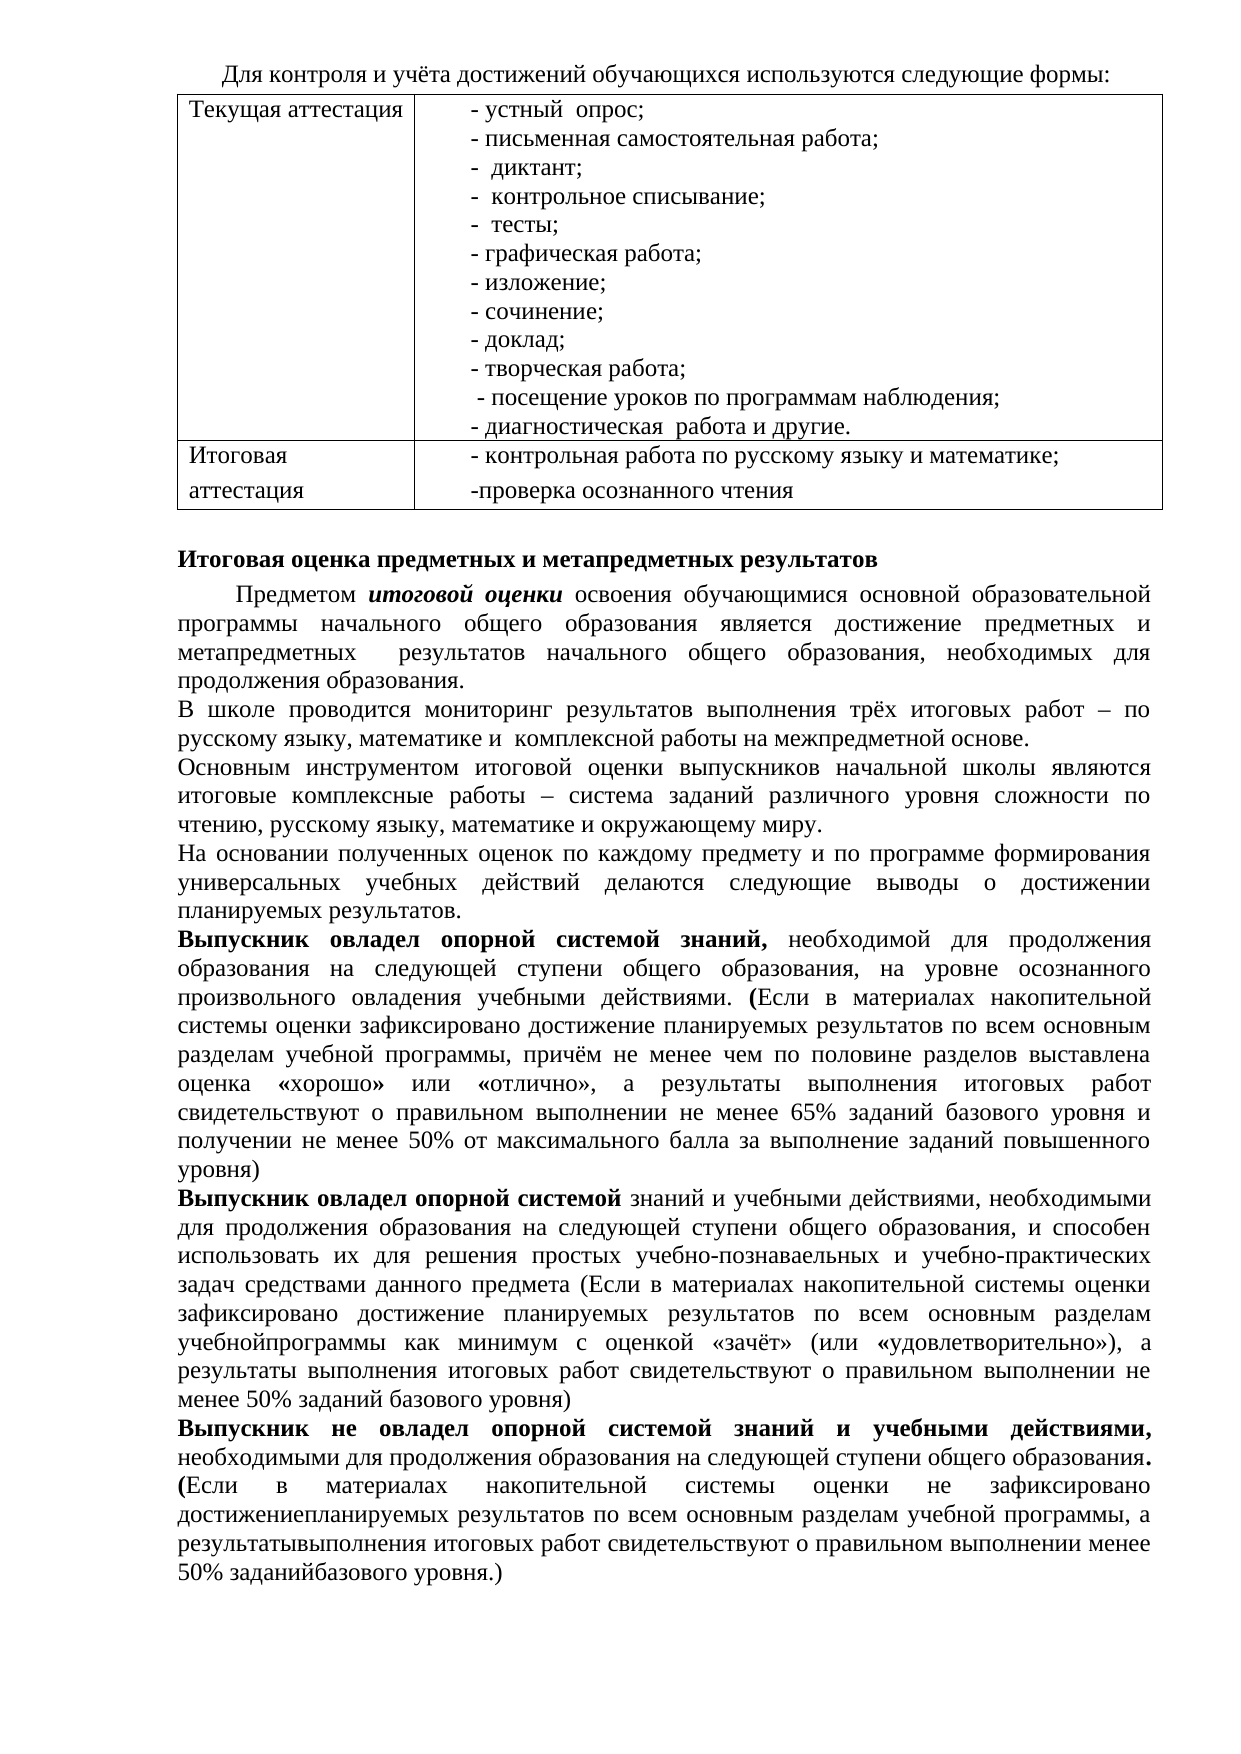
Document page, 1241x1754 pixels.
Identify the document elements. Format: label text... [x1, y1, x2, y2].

text Выпускник не овладел опорной системой знаний и учебными действиями, необходимыми для продолжения образования на следующей ступени общего образования. (Если в материалах накопительной системы оценки не зафиксировано достижениепланируемых результатов по всем основным разделам учебной программы, а результатывыполнения итоговых работ свидетельствуют о правильном выполнении менее 50% заданийбазового уровня.) [177, 1413, 1152, 1585]
text На основании полученных оценок по каждому предмету и по программе формирования универсальных учебных действий делаются следующие выводы о достижении планируемых результатов. [177, 838, 1152, 924]
table_header - устный опрос; - письменная самостоятельная работа; - диктант; - контрольное списывание; - тесты; - графическая работа; - изложение; - сочинение; - доклад; - творческая работа; - посещение уроков по программам наблюдения; - диагностическая работа и другие. [415, 95, 1162, 439]
text Основным инструментом итоговой оценки выпускников начальной школы являются итоговые комплексные работы – система заданий различного уровня сложности по чтению, русскому языку, математике и окружающему миру. [177, 752, 1152, 838]
text Предметом итоговой оценки освоения обучающимися основной образовательной программы начального общего образования является достижение предметных и метапредметных результатов начального общего образования, необходимых для продолжения образования. [177, 579, 1152, 694]
text Выпускник овладел опорной системой знаний и учебными действиями, необходимыми для продолжения образования на следующей ступени общего образования, и способен использовать их для решения простых учебно-познаваельных и учебно-практических задач средствами данного предмета (Если в материалах накопительной системы оценки зафиксировано достижение планируемых результатов по всем основным разделам учебнойпрограммы как минимум с оценкой «зачёт» (или «удовлетворительно»), а результаты выполнения итоговых работ свидетельствуют о правильном выполнении не менее 50% заданий базового уровня) [177, 1183, 1152, 1413]
text В школе проводится мониторинг результатов выполнения трёх итоговых работ – по русскому языку, математике и комплексной работы на межпредметной основе. [177, 694, 1152, 752]
table_cell Итоговая аттестация [178, 441, 414, 509]
text Выпускник овладел опорной системой знаний, необходимой для продолжения образования на следующей ступени общего образования, на уровне осознанного произвольного овладения учебными действиями. (Если в материалах накопительной системы оценки зафиксировано достижение планируемых результатов по всем основным разделам учебной программы, причём не менее чем по половине разделов выставлена оценка «хорошо» или «отлично», а результаты выполнения итоговых работ свидетельствуют о правильном выполнении не менее 65% заданий базового уровня и получении не менее 50% от максимального балла за выполнение заданий повышенного уровня) [177, 924, 1152, 1183]
text Итоговая оценка предметных и метапредметных результатов [177, 544, 1152, 573]
table_cell - контрольная работа по русскому языку и математике; -проверка осознанного чтения [415, 441, 1162, 509]
table_header Текущая аттестация [178, 95, 414, 439]
text Для контроля и учёта достижений обучающихся используются следующие формы: [177, 59, 1152, 88]
